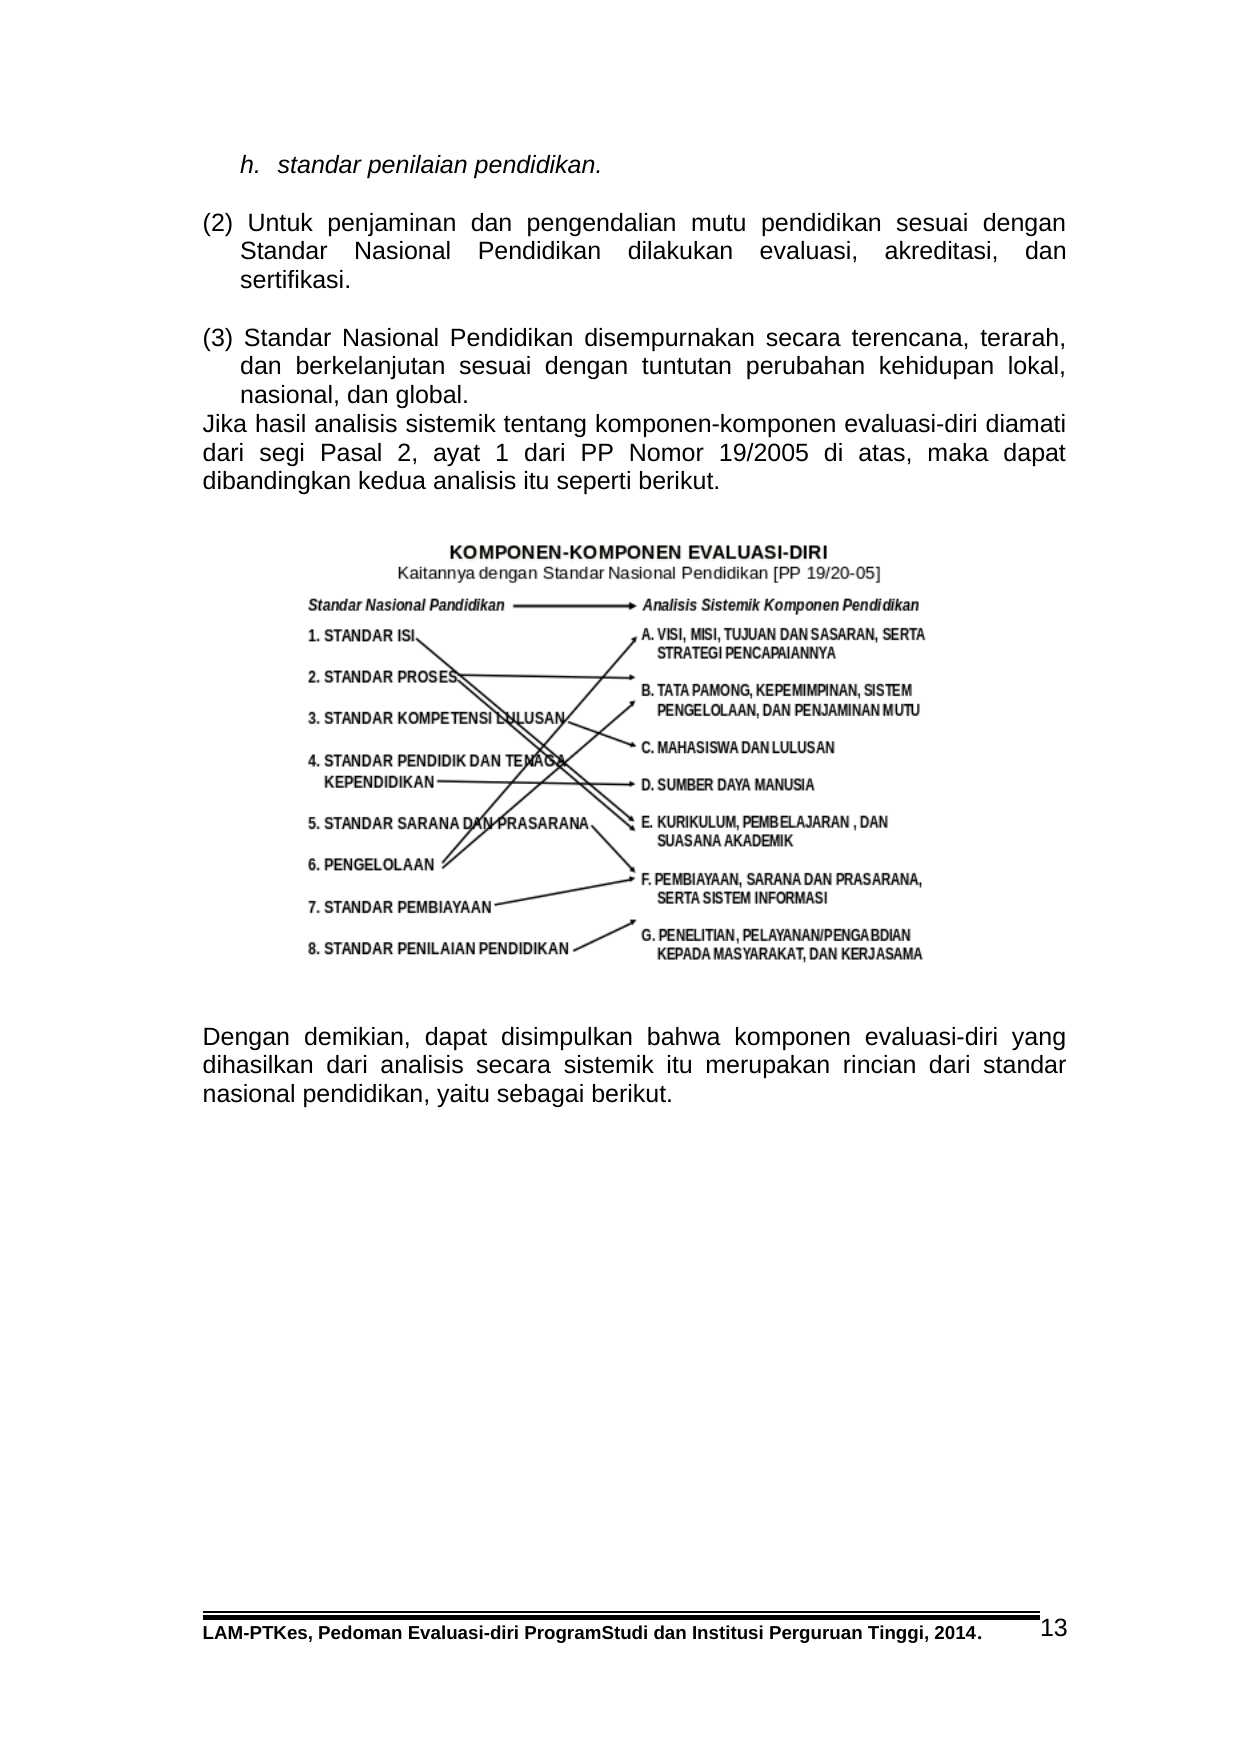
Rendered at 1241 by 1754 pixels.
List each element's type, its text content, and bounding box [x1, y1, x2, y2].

text (3) Standar Nasional Pendidikan disempurnakan secara terencana, terarah, dan berkelanjutan sesuai dengan tuntutan perubahan kehidupan lokal, nasional, dan global. [202, 322, 1068, 409]
text Dengan demikian, dapat disimpulkan bahwa komponen evaluasi-diri yang dihasilkan dari analisis secara sistemik itu merupakan rincian dari standar nasional pendidikan, yaitu sebagai berikut. [202, 1022, 1068, 1108]
text Jika hasil analisis sistemik tentang komponen-komponen evaluasi-diri diamati dari segi Pasal 2, ayat 1 dari PP Nomor 19/2005 di atas, maka dapat dibandingkan kedua analisis itu seperti berikut. [202, 409, 1068, 495]
text (2) Untuk penjaminan dan pengendalian mutu pendidikan sesuai dengan Standar Nasional Pendidikan dilakukan evaluasi, akreditasi, dan sertifikasi. [202, 207, 1068, 294]
list standar penilaian pendidikan. [240, 150, 1068, 179]
